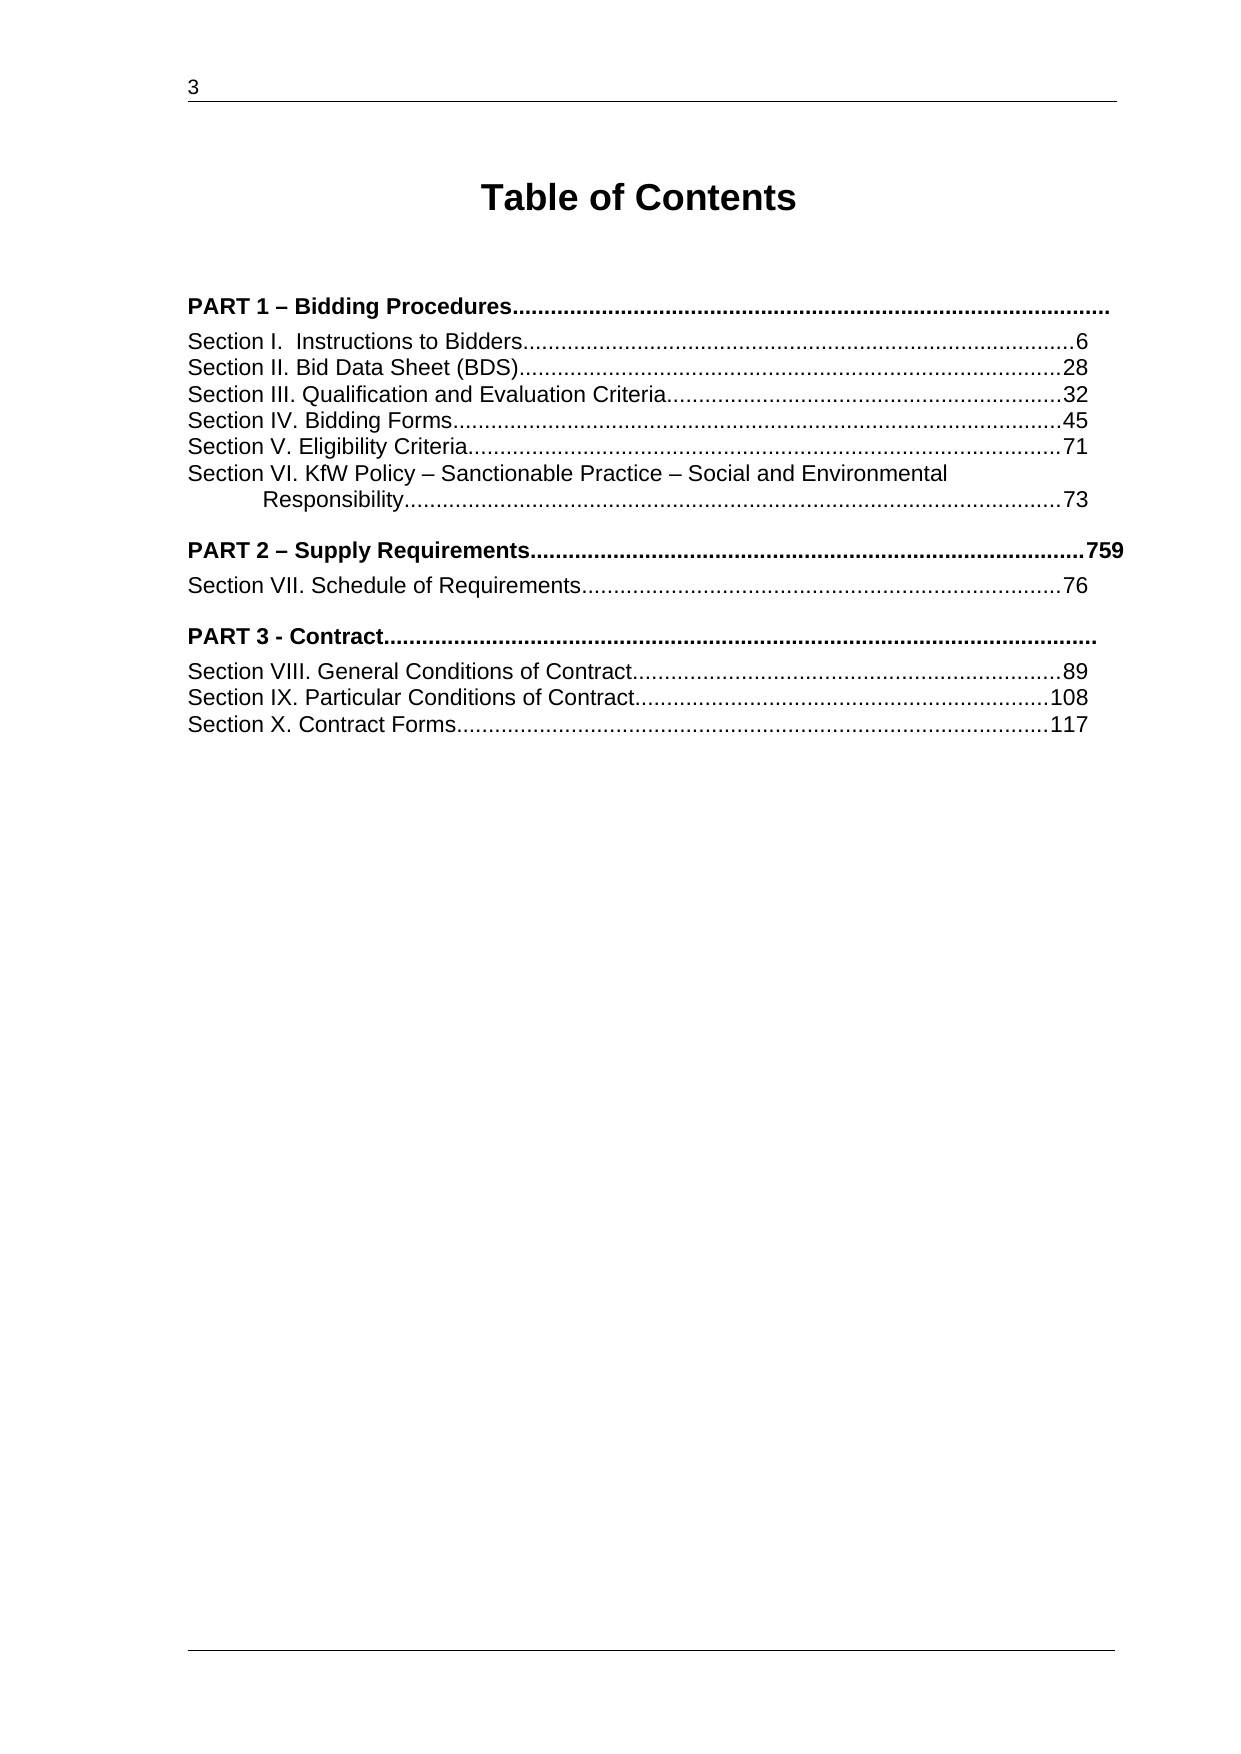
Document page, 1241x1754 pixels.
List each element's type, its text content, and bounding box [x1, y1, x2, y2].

text Section VI. KfW Policy – Sanctionable Practice – Social and Environmental Responsibility 73 [187, 459, 1090, 512]
text Section VIII. General Conditions of Contract 89 [187, 658, 1090, 684]
text Section I. Instructions to Bidders 6 [187, 328, 1090, 354]
text Section X. Contract Forms 117 [187, 711, 1090, 737]
text Table of Contents [187, 175, 1090, 218]
text Section VII. Schedule of Requirements 76 [187, 572, 1090, 598]
text Section II. Bid Data Sheet (BDS) 28 [187, 354, 1090, 381]
text Section IV. Bidding Forms 45 [187, 407, 1090, 433]
text Section III. Qualification and Evaluation Criteria 32 [187, 381, 1090, 407]
text PART 2 – Supply Requirements 759 [187, 537, 1090, 564]
text PART 3 - Contract 88 [187, 623, 1090, 650]
text Section IX. Particular Conditions of Contract 108 [187, 684, 1090, 711]
text Section V. Eligibility Criteria 71 [187, 433, 1090, 459]
text PART 1 – Bidding Procedures 4 [187, 293, 1090, 319]
